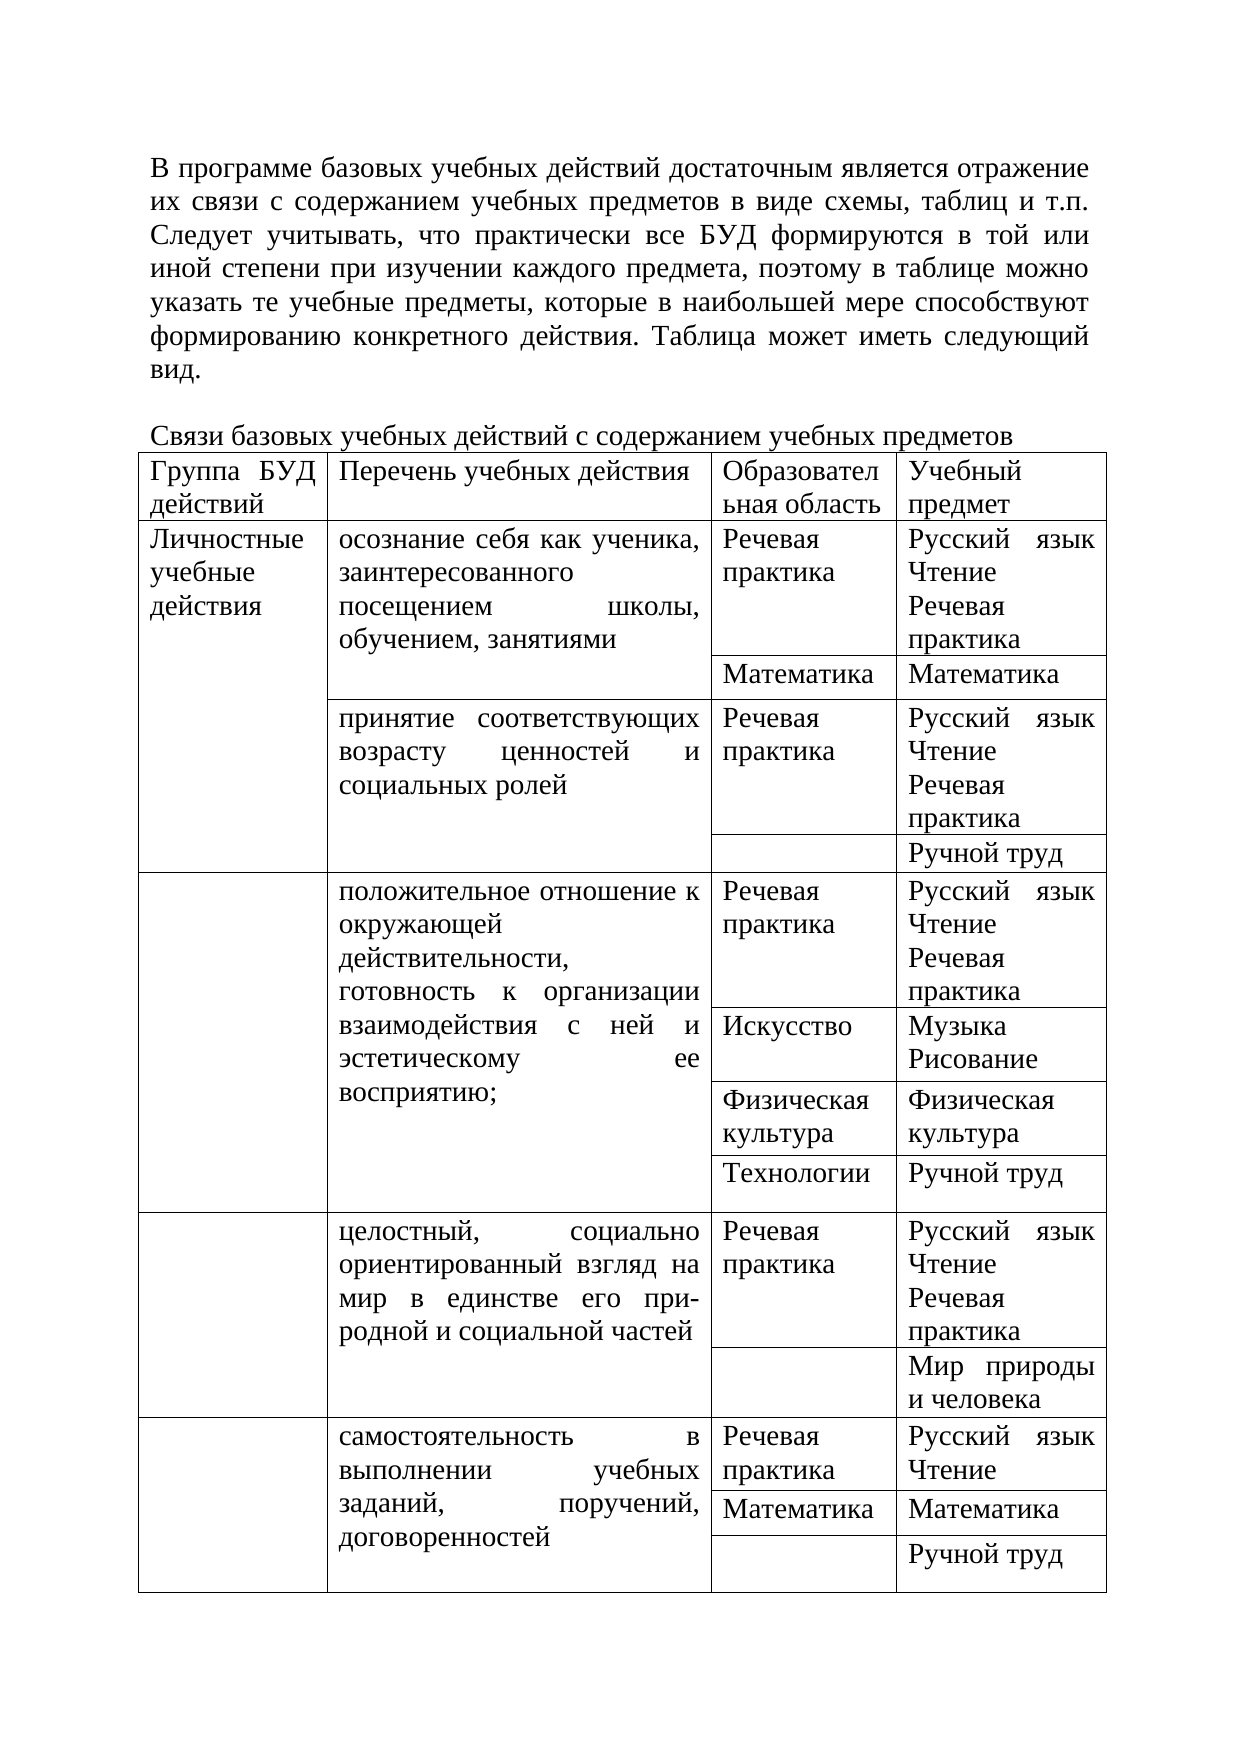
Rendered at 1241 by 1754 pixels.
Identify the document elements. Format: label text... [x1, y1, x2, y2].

table_cell Музыка Рисование [897, 1008, 1106, 1081]
table_cell Математика [712, 1491, 896, 1535]
table_cell Искусство [712, 1008, 896, 1081]
table_cell Математика [897, 656, 1106, 699]
table_cell Речевая практика [712, 1213, 896, 1347]
table_cell [139, 1213, 327, 1417]
table_cell Физическая культура [712, 1082, 896, 1154]
table_cell Речевая практика [712, 873, 896, 1007]
table_cell положительное отношение к окружающей действительности, готовность к организации взаимодействия с ней и эстетическому ее восприятию; [328, 873, 711, 1212]
table_cell [712, 1348, 896, 1417]
table_cell Речевая практика [712, 1418, 896, 1490]
table_cell Технологии [712, 1156, 896, 1212]
table_cell [712, 835, 896, 872]
table_cell Личностные учебные действия [139, 521, 327, 872]
table_header Перечень учебных действия [328, 453, 711, 520]
table_cell осознание себя как ученика, заинтересованного посещением школы, обучением, занятиями [328, 521, 711, 699]
table_cell Ручной труд [897, 1156, 1106, 1212]
text В программе базовых учебных действий достаточным является отражение их связи с содержанием учебных предметов в виде схемы, таблиц и т.п. Следует учитывать, что практически все БУД формируются в той или иной степени при изучении каждого предмета, поэтому в таблице можно указать те учебные предметы, которые в наибольшей мере способствуют формированию конкретного действия. Таблица может иметь следующий вид. [150, 150, 1090, 385]
table_cell Ручной труд [897, 835, 1106, 872]
table_cell Математика [897, 1491, 1106, 1535]
table_cell [712, 1536, 896, 1592]
table_cell [139, 873, 327, 1212]
text Связи базовых учебных действий с содержанием учебных предметов [150, 418, 1090, 452]
table_cell принятие соответствующих возрасту ценностей и социальных ролей [328, 700, 711, 872]
table_cell Русский язык Чтение [897, 1418, 1106, 1490]
table_cell Физическая культура [897, 1082, 1106, 1154]
table_cell Мир природы и человека [897, 1348, 1106, 1417]
table_cell [139, 1418, 327, 1592]
table_cell Речевая практика [712, 700, 896, 834]
table_cell Ручной труд [897, 1536, 1106, 1592]
table_cell Математика [712, 656, 896, 699]
table_cell целостный, социально ориентированный взгляд на мир в единстве его при- родной и социальной частей [328, 1213, 711, 1417]
table_cell самостоятельность в выполнении учебных заданий, поручений, договоренностей [328, 1418, 711, 1592]
table_cell Речевая практика [712, 521, 896, 655]
